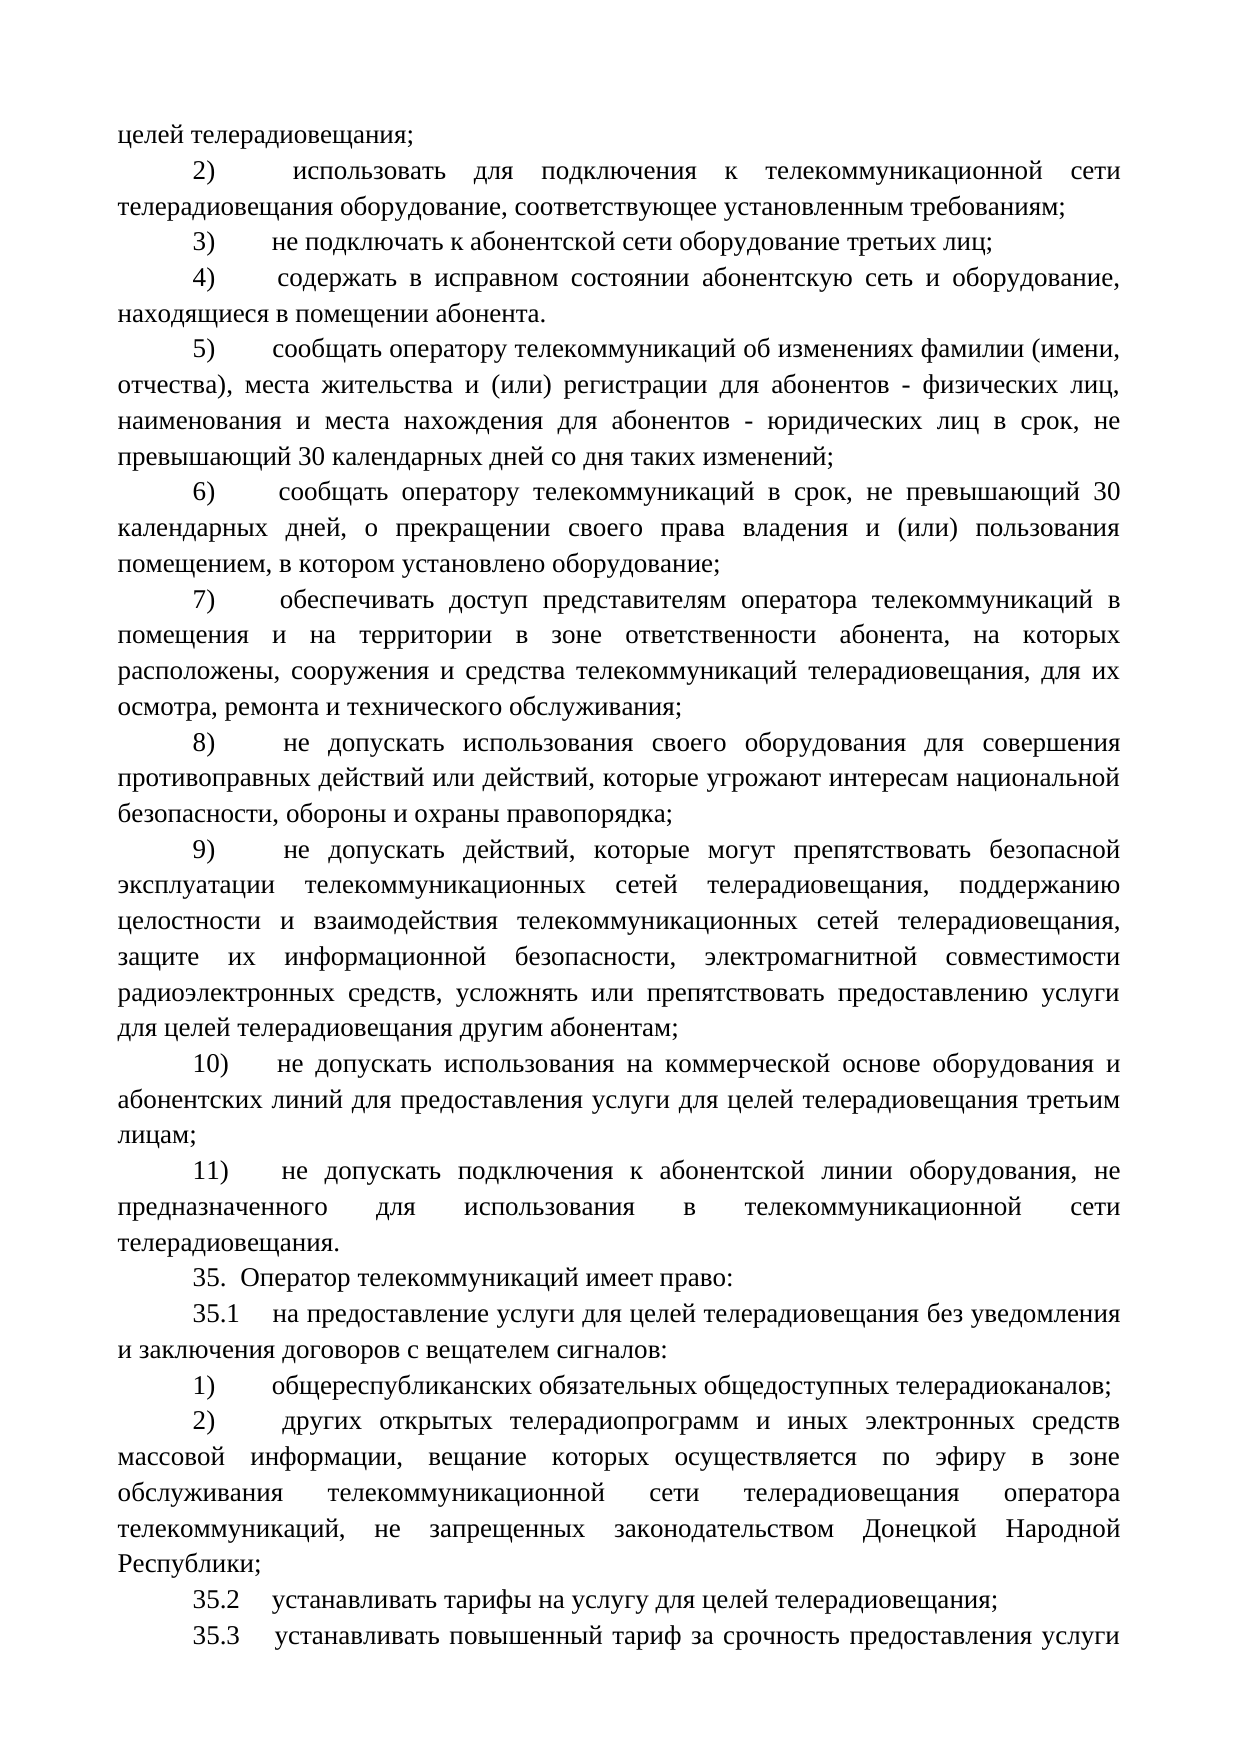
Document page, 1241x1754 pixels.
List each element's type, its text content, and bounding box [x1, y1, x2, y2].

list не допускать использования на коммерческой основе оборудования и абонентских линий для предоставления услуги для целей телерадиовещания третьим лицам; [117, 1047, 1121, 1150]
list не подключать к абонентской сети оборудование третьих лиц; [117, 225, 1123, 257]
list содержать в исправном состоянии абонентскую сеть и оборудование, находящиеся в помещении абонента. [117, 261, 1121, 328]
list не допускать действий, которые могут препятствовать безопасной эксплуатации телекоммуникационных сетей телерадиовещания, поддержанию целостности и взаимодействия телекоммуникационных сетей телерадиовещания, защите их информационной безопасности, электромагнитной совместимости радиоэлектронных средств, усложнять или препятствовать предоставлению услуги для целей телерадиовещания другим абонентам; [117, 833, 1121, 1043]
list сообщать оператору телекоммуникаций в срок, не превышающий 30 календарных дней, о прекращении своего права владения и (или) пользования помещением, в котором установлено оборудование; [117, 476, 1121, 578]
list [117, 1619, 1121, 1650]
list других открытых телерадиопрограмм и иных электронных средств массовой информации, вещание которых осуществляется по эфиру в зоне обслуживания телекоммуникационной сети телерадиовещания оператора телекоммуникаций, не запрещенных законодательством Донецкой Народной Республики; [117, 1404, 1121, 1578]
list общереспубликанских обязательных общедоступных телерадиоканалов; [117, 1369, 1121, 1400]
list устанавливать тарифы на услугу для целей телерадиовещания; [117, 1583, 1123, 1614]
list не допускать подключения к абонентской линии оборудования, не предназначенного для использования в телекоммуникационной сети телерадиовещания. [117, 1154, 1121, 1257]
list Оператор телекоммуникаций имеет право: [117, 1262, 1123, 1293]
list обеспечивать доступ представителям оператора телекоммуникаций в помещения и на территории в зоне ответственности абонента, на которых расположены, сооружения и средства телекоммуникаций телерадиовещания, для их осмотра, ремонта и технического обслуживания; [117, 583, 1121, 721]
list на предоставление услуги для целей телерадиовещания без уведомления и заключения договоров с вещателем сигналов: [117, 1297, 1121, 1364]
list использовать для подключения к телекоммуникационной сети телерадиовещания оборудование, соответствующее установленным требованиям; [117, 154, 1121, 221]
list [117, 118, 1121, 149]
list сообщать оператору телекоммуникаций об изменениях фамилии (имени, отчества), места жительства и (или) регистрации для абонентов - физических лиц, наименования и места нахождения для абонентов - юридических лиц в срок, не превышающий 30 календарных дней со дня таких изменений; [117, 333, 1121, 471]
list не допускать использования своего оборудования для совершения противоправных действий или действий, которые угрожают интересам национальной безопасности, обороны и охраны правопорядка; [117, 726, 1121, 828]
